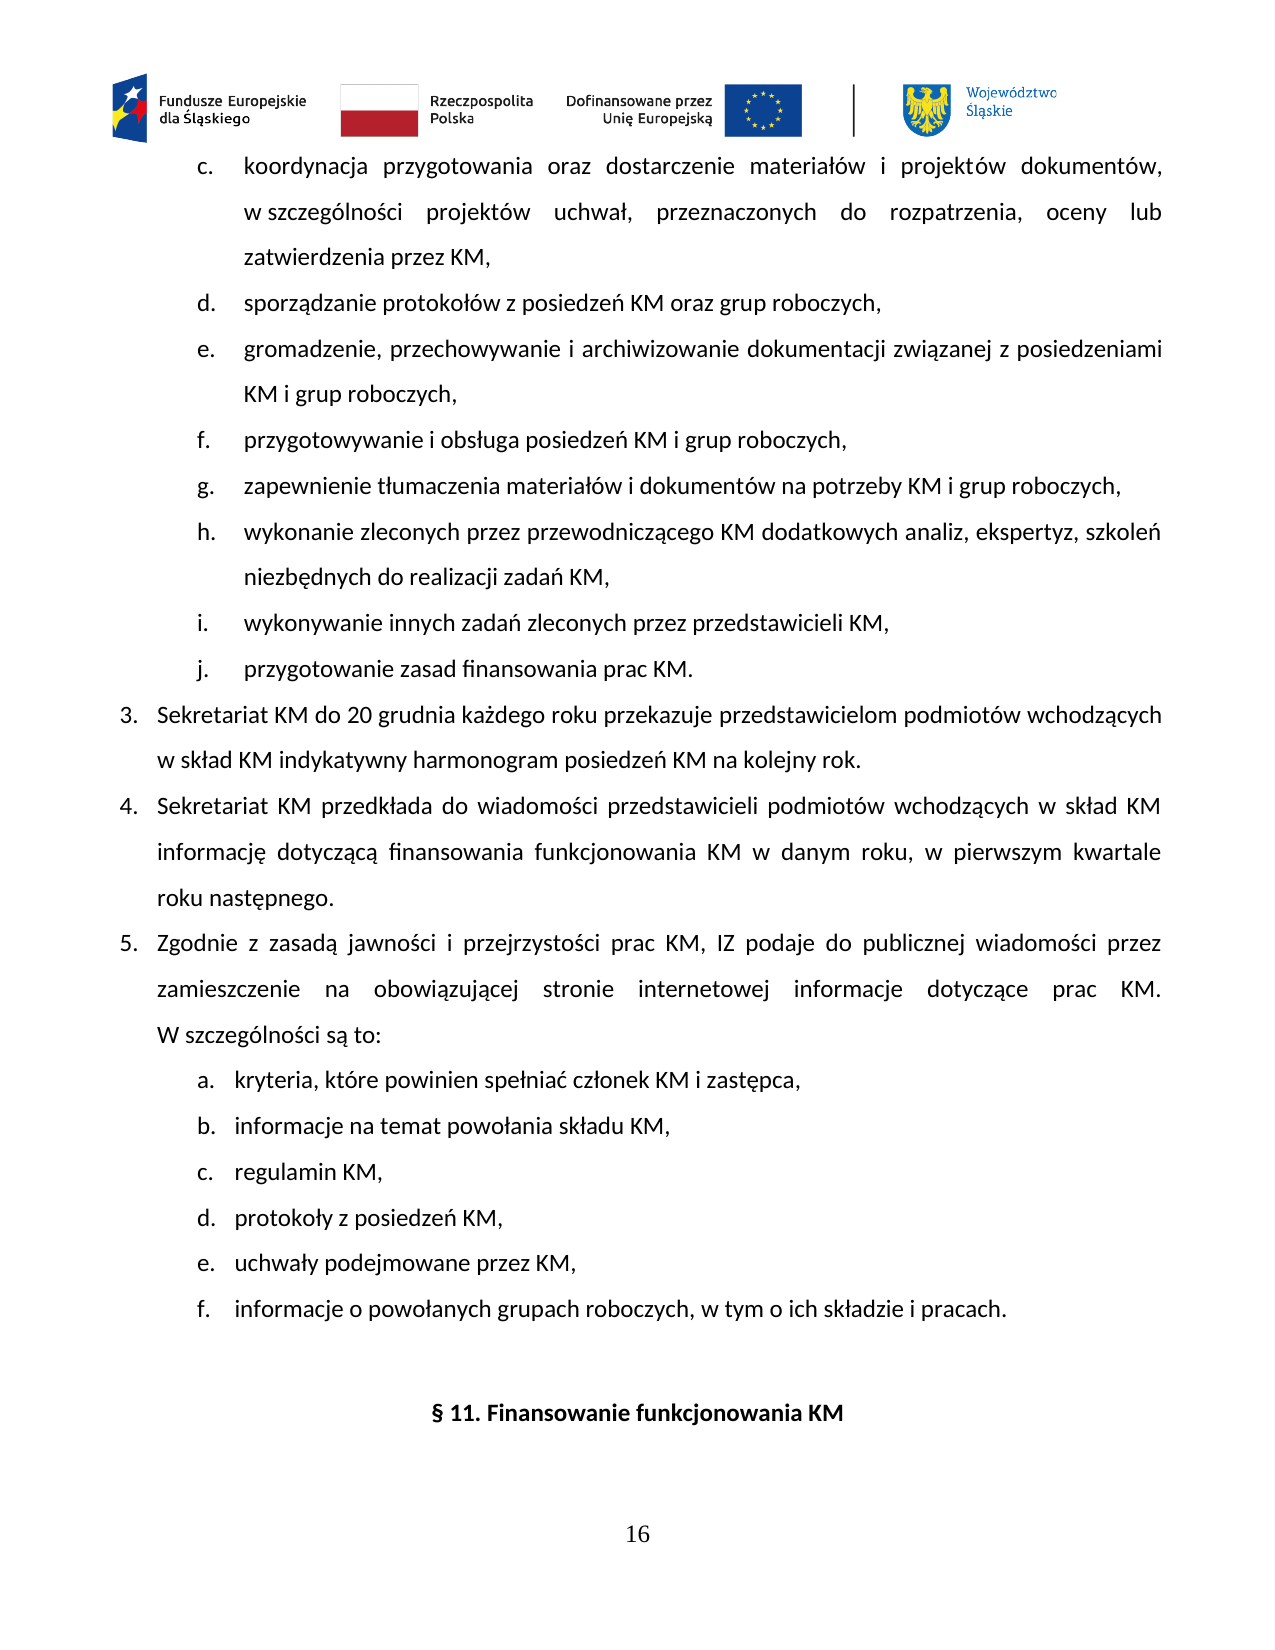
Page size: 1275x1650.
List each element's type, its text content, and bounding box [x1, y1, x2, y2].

list zapewnienie tłumaczenia materiałów i dokumentów na potrzeby KM i grup roboczych, [197, 470, 1162, 501]
list przygotowanie zasad finansowania prac KM. [197, 653, 1162, 683]
subtitle § 11. Finansowanie funkcjonowania KM [112, 1397, 1162, 1427]
list Sekretariat KM do 20 grudnia każdego roku przekazuje przedstawicielom podmiotów wchodzących w skład KM indykatywny harmonogram posiedzeń KM na kolejny rok. [119, 699, 1162, 775]
picture [112, 73, 1057, 143]
list kryteria, które powinien spełniać członek KM i zastępca, [197, 1064, 1162, 1095]
list uchwały podejmowane przez KM, [197, 1247, 1162, 1278]
list Zgodnie z zasadą jawności i przejrzystości prac KM, IZ podaje do publicznej wiadomości przez zamieszczenie na obowiązującej stronie internetowej informacje dotyczące prac KM. W szczególności są to: [119, 927, 1162, 1049]
list Sekretariat KM przedkłada do wiadomości przedstawicieli podmiotów wchodzących w skład KM informację dotyczącą finansowania funkcjonowania KM w danym roku, w pierwszym kwartale roku następnego. [119, 790, 1162, 912]
list wykonanie zleconych przez przewodniczącego KM dodatkowych analiz, ekspertyz, szkoleń niezbędnych do realizacji zadań KM, [197, 516, 1162, 592]
list koordynacja przygotowania oraz dostarczenie materiałów i projektów dokumentów, w szczególności projektów uchwał, przeznaczonych do rozpatrzenia, oceny lub zatwierdzenia przez KM, [197, 150, 1162, 272]
list protokoły z posiedzeń KM, [197, 1202, 1162, 1232]
list przygotowywanie i obsługa posiedzeń KM i grup roboczych, [197, 424, 1162, 455]
list sporządzanie protokołów z posiedzeń KM oraz grup roboczych, [197, 287, 1162, 318]
list wykonywanie innych zadań zleconych przez przedstawicieli KM, [197, 607, 1162, 638]
list informacje o powołanych grupach roboczych, w tym o ich składzie i pracach. [197, 1293, 1162, 1324]
list gromadzenie, przechowywanie i archiwizowanie dokumentacji związanej z posiedzeniami KM i grup roboczych, [197, 333, 1162, 409]
list regulamin KM, [197, 1156, 1162, 1187]
list informacje na temat powołania składu KM, [197, 1110, 1162, 1141]
